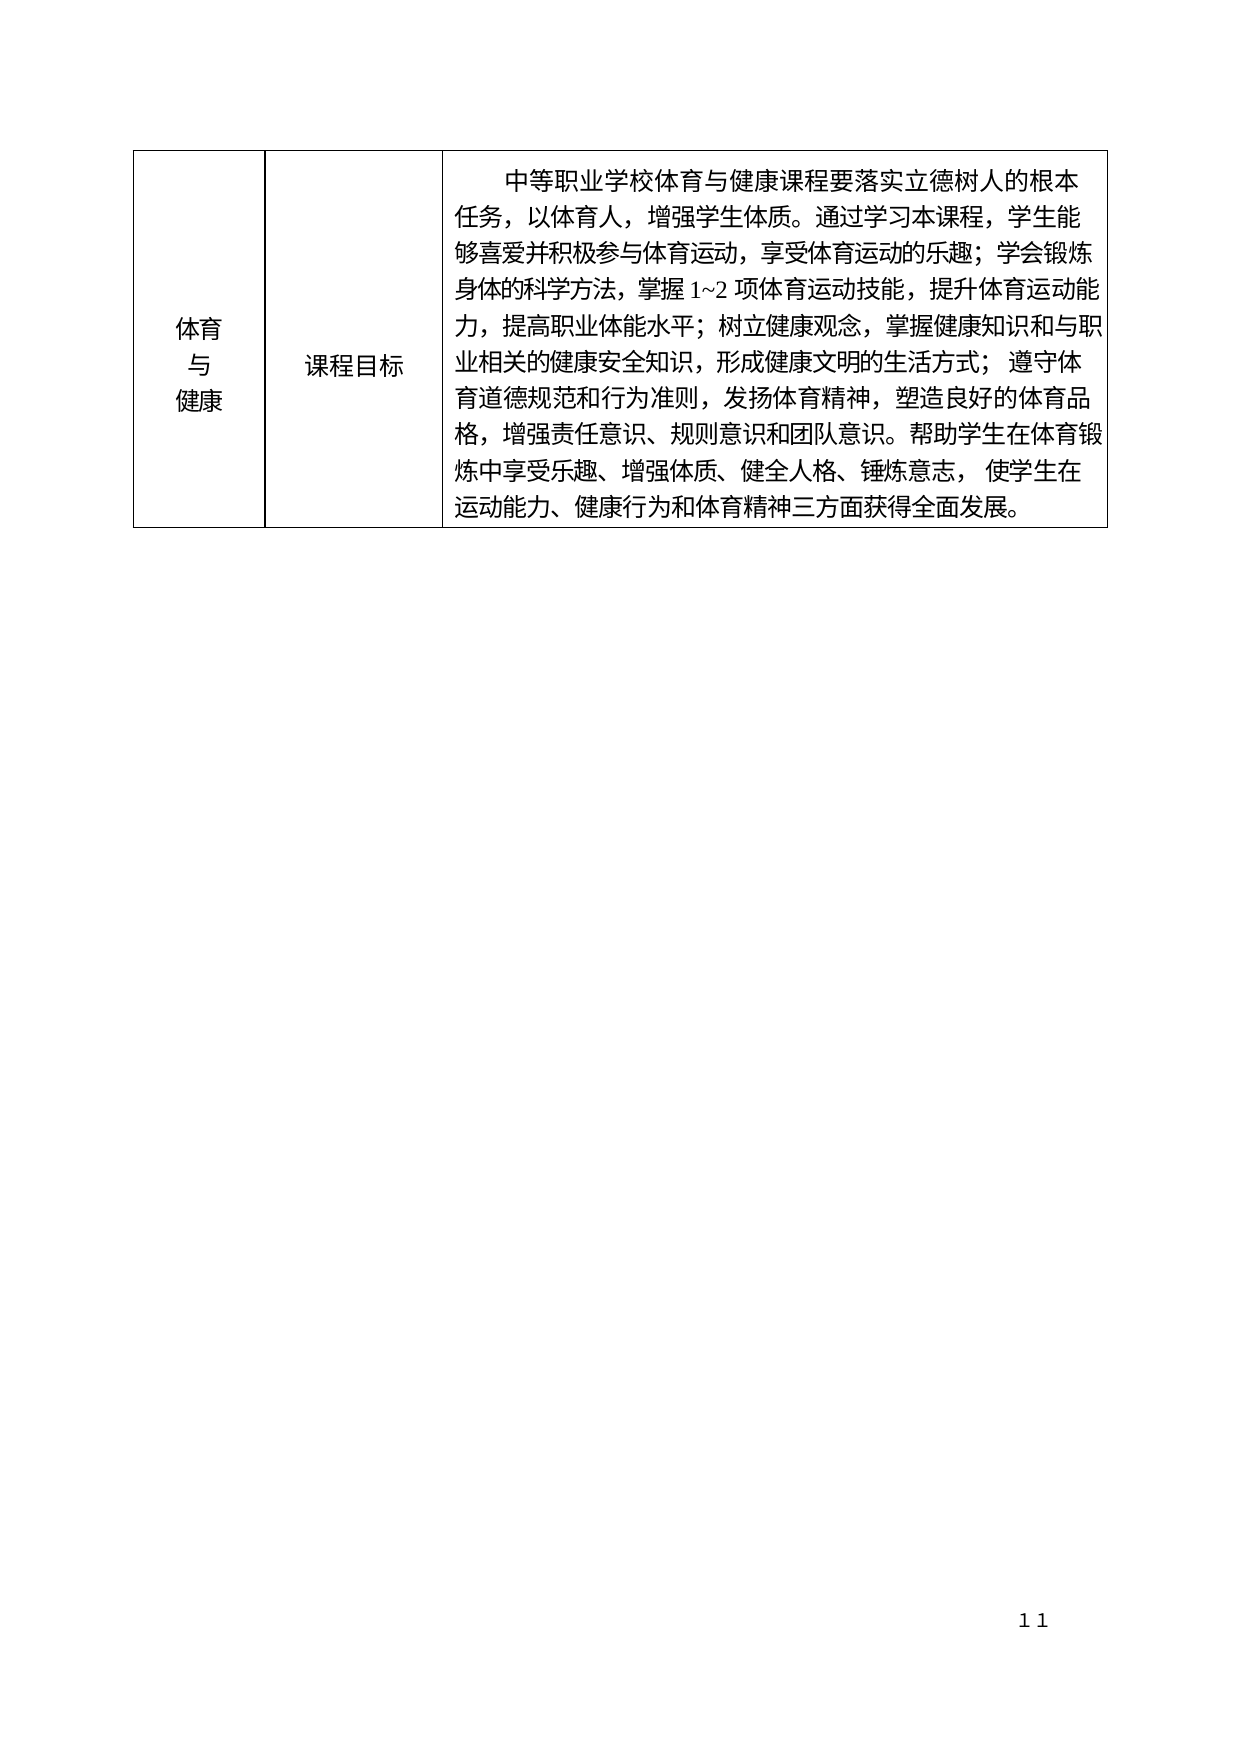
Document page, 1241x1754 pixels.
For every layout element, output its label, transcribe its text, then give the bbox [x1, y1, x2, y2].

table_cell 课程目标 [266, 151, 442, 527]
table_cell 中等职业学校体育与健康课程要落实立德树人的根本 任务，以体育人，增强学生体质。通过学习本课程，学生能够喜爱并积极参与体育运动，享受体育运动的乐趣；学会锻炼身体的科学方法，掌握 1~2 项体育运动技能，提升体育运动能力，提高职业体能水平；树立健康观念，掌握健康知识和与职业相关的健康安全知识，形成健康文明的生活方式； 遵守体育道德规范和行为准则，发扬体育精神，塑造良好的体育品格，增强责任意识、规则意识和团队意识。帮助学生在体育锻炼中享受乐趣、增强体质、健全人格、锤炼意志， 使学生在运动能力、健康行为和体育精神三方面获得全面发展。 [443, 151, 1107, 527]
table_cell 体育与 健康 [134, 151, 264, 527]
